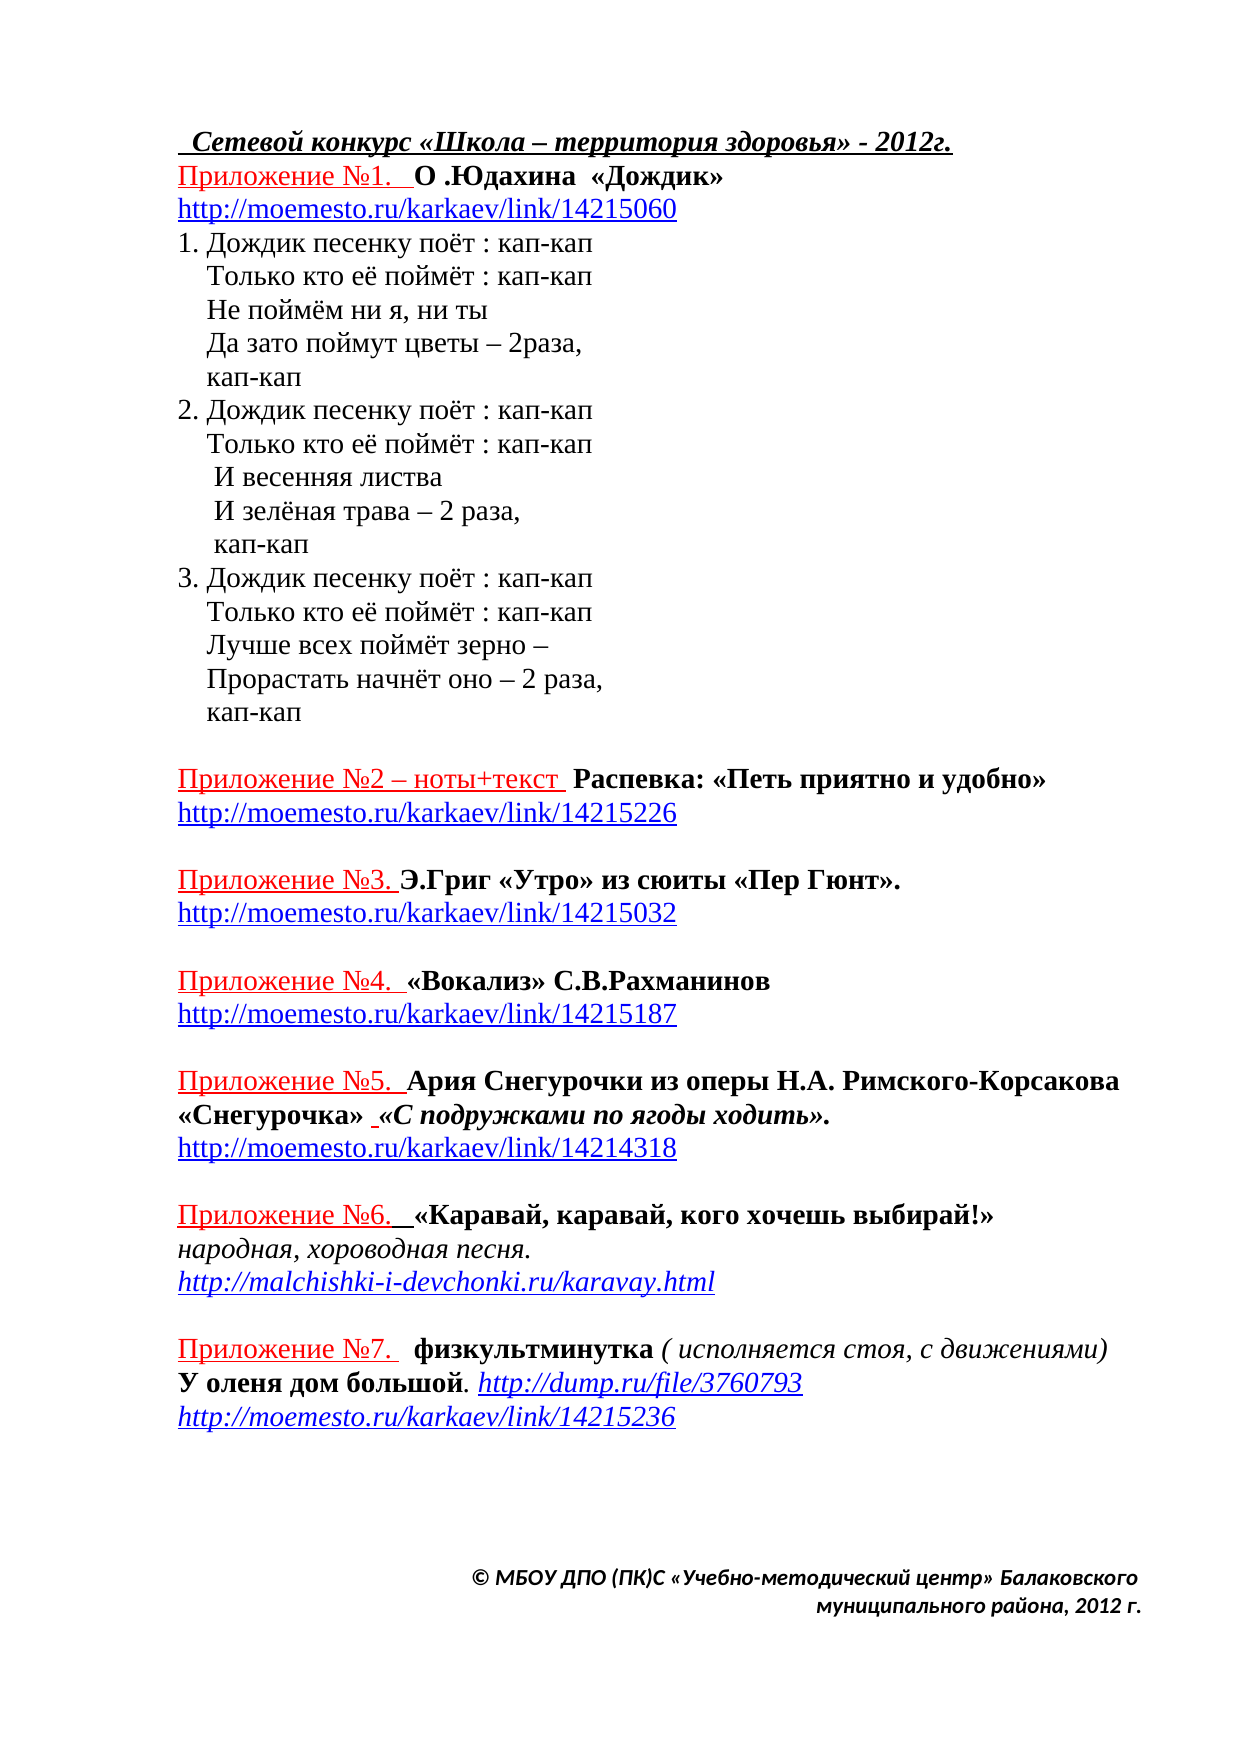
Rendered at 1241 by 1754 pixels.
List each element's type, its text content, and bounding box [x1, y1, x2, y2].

text http://moemesto.ru/karkaev/link/14214318 [177, 1130, 1152, 1164]
text http://moemesto.ru/karkaev/link/14215236 [177, 1399, 1152, 1432]
text http://moemesto.ru/karkaev/link/14215187 [177, 996, 1152, 1030]
text Прорастать начнёт оно – 2 раза, [177, 661, 1152, 694]
text http://malchishki-i-devchonki.ru/karavay.html [177, 1264, 1152, 1298]
text Лучше всех поймёт зерно – [177, 627, 1152, 661]
text У оленя дом большой. http://dump.ru/file/3760793 [177, 1365, 1152, 1399]
text Приложение №1. О .Юдахина «Дождик» [177, 158, 1152, 191]
text Только кто её поймёт : кап-кап [177, 594, 1152, 627]
text http://moemesto.ru/karkaev/link/14215226 [177, 795, 1152, 828]
text Да зато поймут цветы – 2раза, [177, 325, 1152, 359]
text Только кто её поймёт : кап-кап [177, 258, 1152, 292]
text http://moemesto.ru/karkaev/link/14215060 [177, 191, 1152, 225]
text народная, хороводная песня. [177, 1231, 1152, 1264]
text кап-кап [177, 694, 1152, 728]
text Только кто её поймёт : кап-кап [177, 426, 1152, 459]
text http://moemesto.ru/karkaev/link/14215032 [177, 896, 1152, 929]
text Приложение №5. Ария Снегурочки из оперы Н.А. Римского-Корсакова «Снегурочка» «С подружками по ягоды ходить». [177, 1063, 1152, 1130]
text И зелёная трава – 2 раза, [177, 493, 1152, 527]
text 3. Дождик песенку поёт : кап-кап [177, 560, 1152, 594]
text Приложение №2 – ноты+текст Распевка: «Петь приятно и удобно» [177, 761, 1152, 795]
text Приложение №7. физкультминутка ( исполняется стоя, с движениями) [177, 1332, 1152, 1365]
text Не поймём ни я, ни ты [177, 292, 1152, 325]
text Приложение №6. «Каравай, каравай, кого хочешь выбирай!» [177, 1197, 1152, 1231]
text Приложение №3. Э.Григ «Утро» из сюиты «Пер Гюнт». [177, 862, 1152, 896]
text И весенняя листва [177, 459, 1152, 493]
text Приложение №4. «Вокализ» С.В.Рахманинов [177, 963, 1152, 996]
text 2. Дождик песенку поёт : кап-кап [177, 392, 1152, 426]
text 1. Дождик песенку поёт : кап-кап [177, 225, 1152, 258]
text кап-кап [177, 527, 1152, 560]
text кап-кап [177, 359, 1152, 392]
